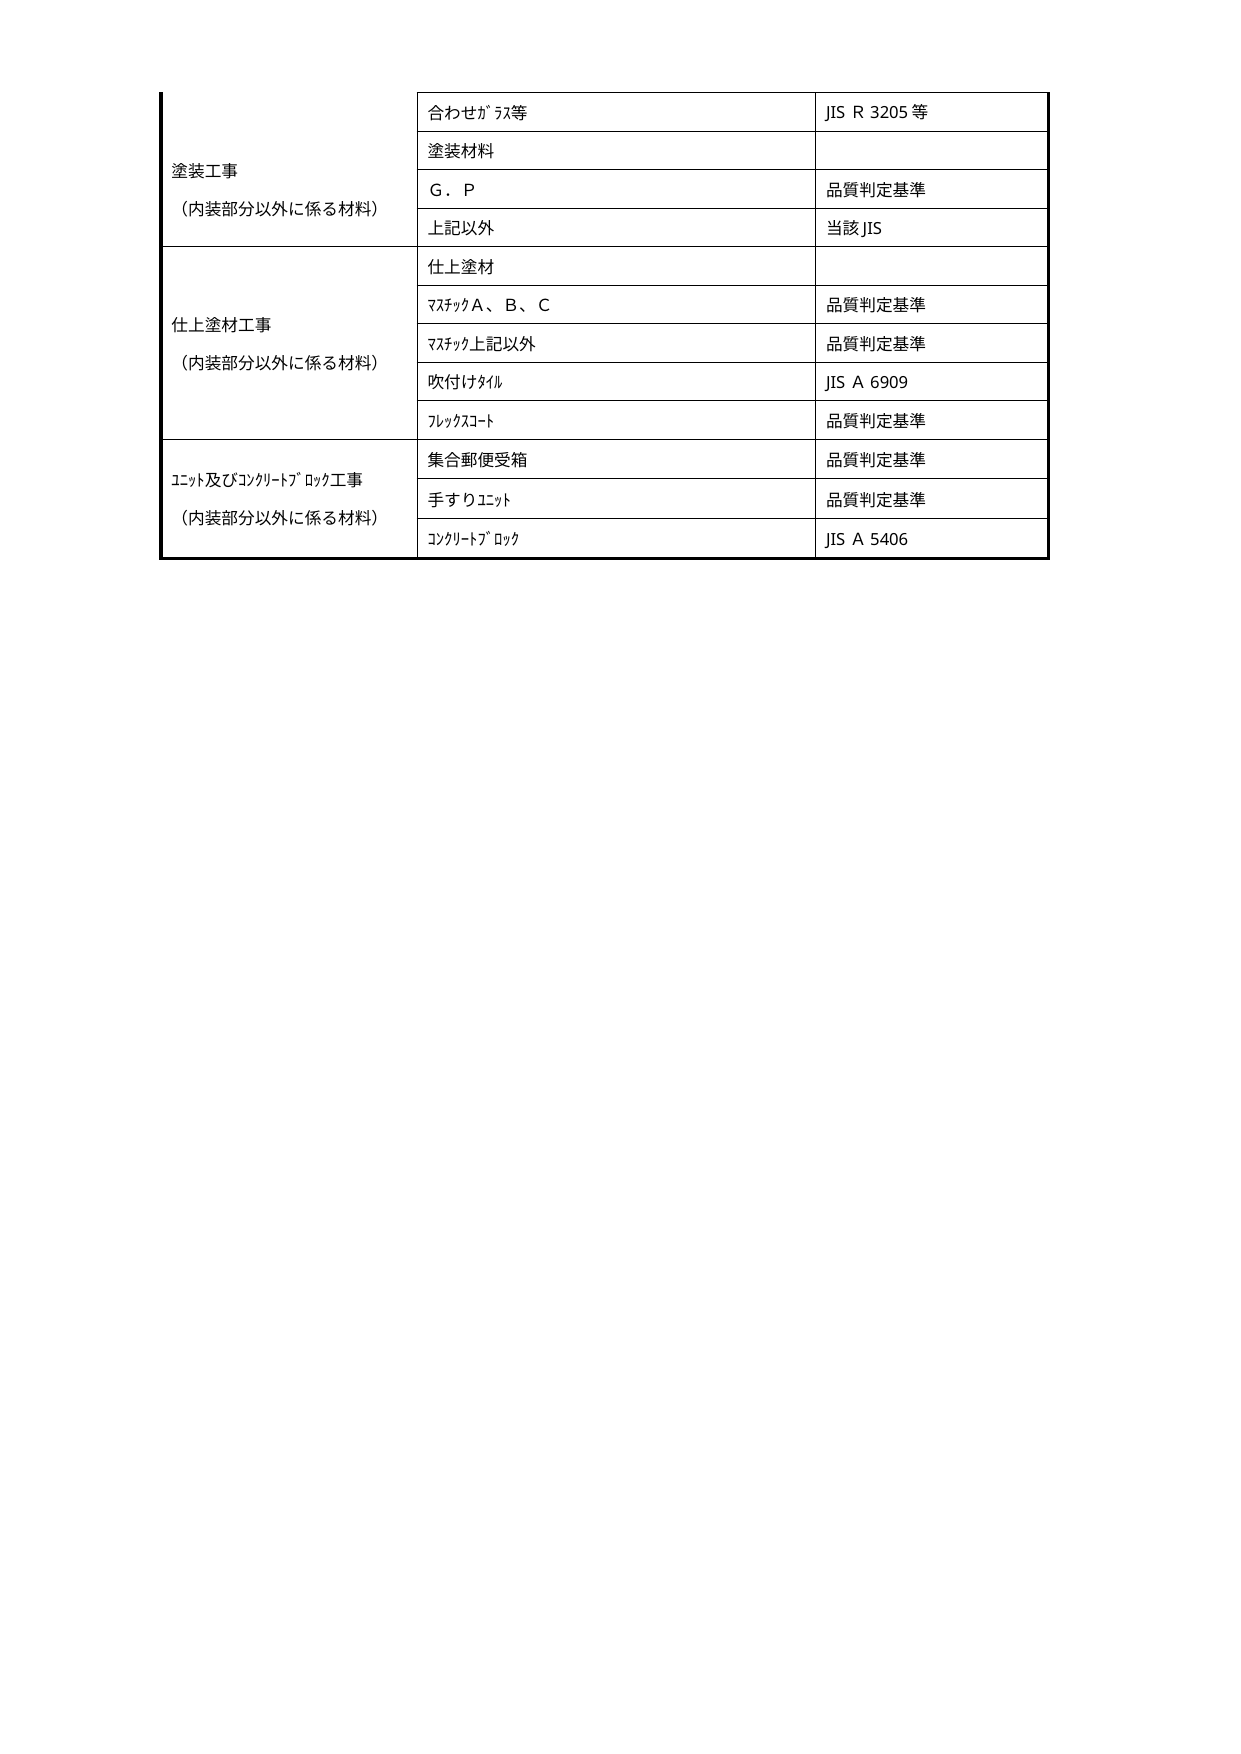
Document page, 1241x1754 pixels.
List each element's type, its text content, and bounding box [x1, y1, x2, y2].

table_cell 品質判定基準 [816, 170, 1047, 208]
table_cell [816, 247, 1047, 285]
table_cell 上記以外 [418, 209, 815, 246]
table_cell 集合郵便受箱 [418, 440, 815, 477]
table_cell 手すりﾕﾆｯﾄ [418, 479, 815, 518]
table_cell 塗装材料 [418, 132, 815, 169]
table_cell [816, 132, 1047, 169]
table_cell ｺﾝｸﾘｰﾄﾌﾞﾛｯｸ [418, 519, 815, 557]
table_cell 塗装工事 （内装部分以外に係る材料） [163, 131, 417, 246]
table_cell 合わせｶﾞﾗｽ等 [418, 93, 815, 131]
table_cell ﾕﾆｯﾄ及びｺﾝｸﾘｰﾄﾌﾞﾛｯｸ工事 （内装部分以外に係る材料） [163, 440, 417, 557]
table_cell 品質判定基準 [816, 440, 1047, 477]
table_cell JIS Ａ 5406 [816, 519, 1047, 557]
table_cell 品質判定基準 [816, 401, 1047, 439]
table_cell 品質判定基準 [816, 286, 1047, 323]
table_cell 仕上塗材工事 （内装部分以外に係る材料） [163, 247, 417, 439]
table_cell 当該JIS [816, 209, 1047, 246]
table_cell 吹付けﾀｲﾙ [418, 363, 815, 400]
table_cell JIS Ｒ 3205等 [816, 93, 1047, 131]
table_cell 品質判定基準 [816, 479, 1047, 518]
table_cell 品質判定基準 [816, 324, 1047, 362]
table_cell ﾏｽﾁｯｸＡ、Ｂ、Ｃ [418, 286, 815, 323]
table_cell JIS Ａ 6909 [816, 363, 1047, 400]
table_cell 仕上塗材 [418, 247, 815, 285]
table_cell Ｇ．Ｐ [418, 170, 815, 208]
table_cell ﾌﾚｯｸｽｺｰﾄ [418, 401, 815, 439]
table_cell ﾏｽﾁｯｸ上記以外 [418, 324, 815, 362]
